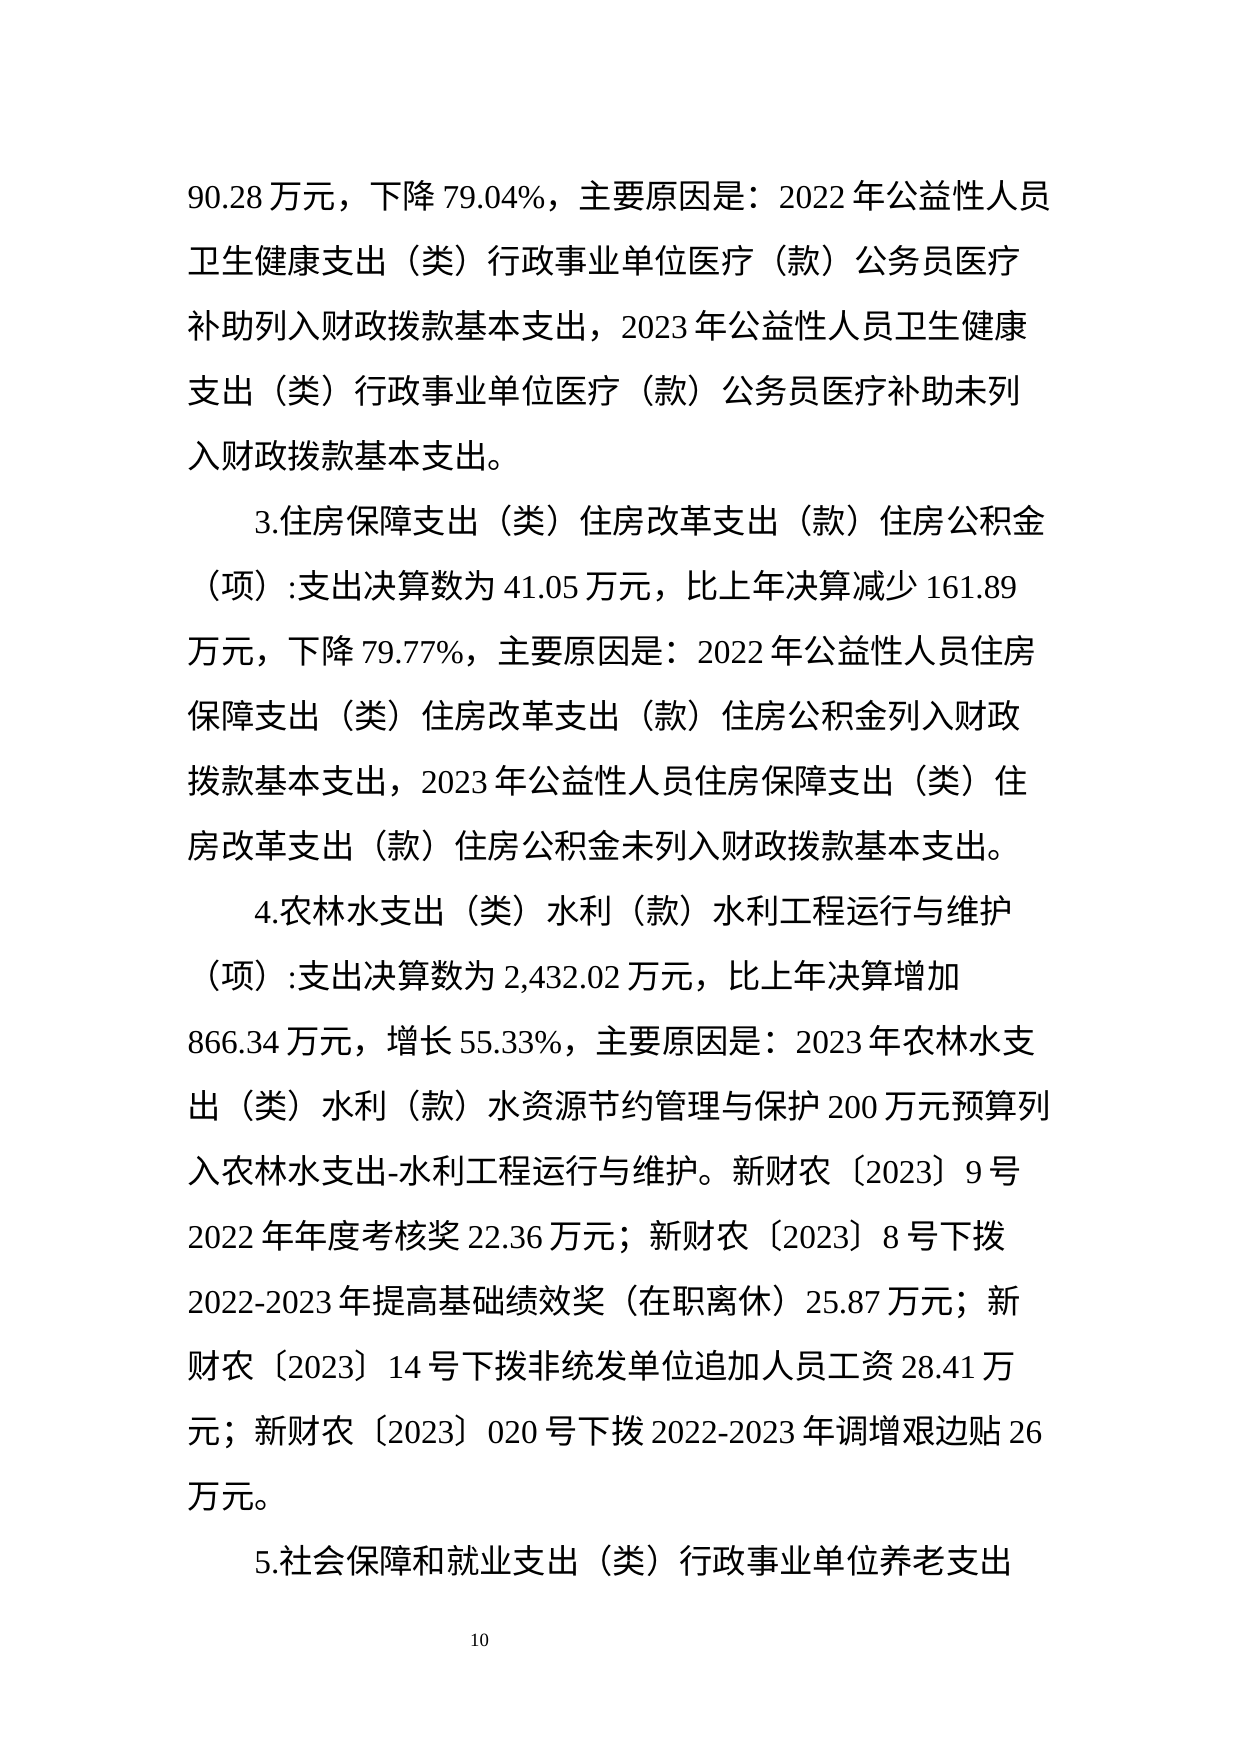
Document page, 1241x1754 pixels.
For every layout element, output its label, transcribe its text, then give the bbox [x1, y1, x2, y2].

text 3.住房保障支出（类）住房改革支出（款）住房公积金（项）:支出决算数为41.05万元，比上年决算减少161.89万元，下降79.77%，主要原因是：2022年公益性人员住房保障支出（类）住房改革支出（款）住房公积金列入财政拨款基本支出，2023年公益性人员住房保障支出（类）住房改革支出（款）住房公积金未列入财政拨款基本支出。 [187, 487, 1053, 877]
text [187, 1527, 1053, 1592]
text 4.农林水支出（类）水利（款）水利工程运行与维护（项）:支出决算数为2,432.02万元，比上年决算增加866.34万元，增长55.33%，主要原因是：2023年农林水支出（类）水利（款）水资源节约管理与保护200万元预算列入农林水支出-水利工程运行与维护。新财农〔2023〕9号2022年年度考核奖22.36万元；新财农〔2023〕8号下拨2022-2023年提高基础绩效奖（在职离休）25.87万元；新财农〔2023〕14号下拨非统发单位追加人员工资28.41万元；新财农〔2023〕020号下拨2022-2023年调增艰边贴26万元。 [187, 877, 1053, 1527]
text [187, 162, 1053, 487]
